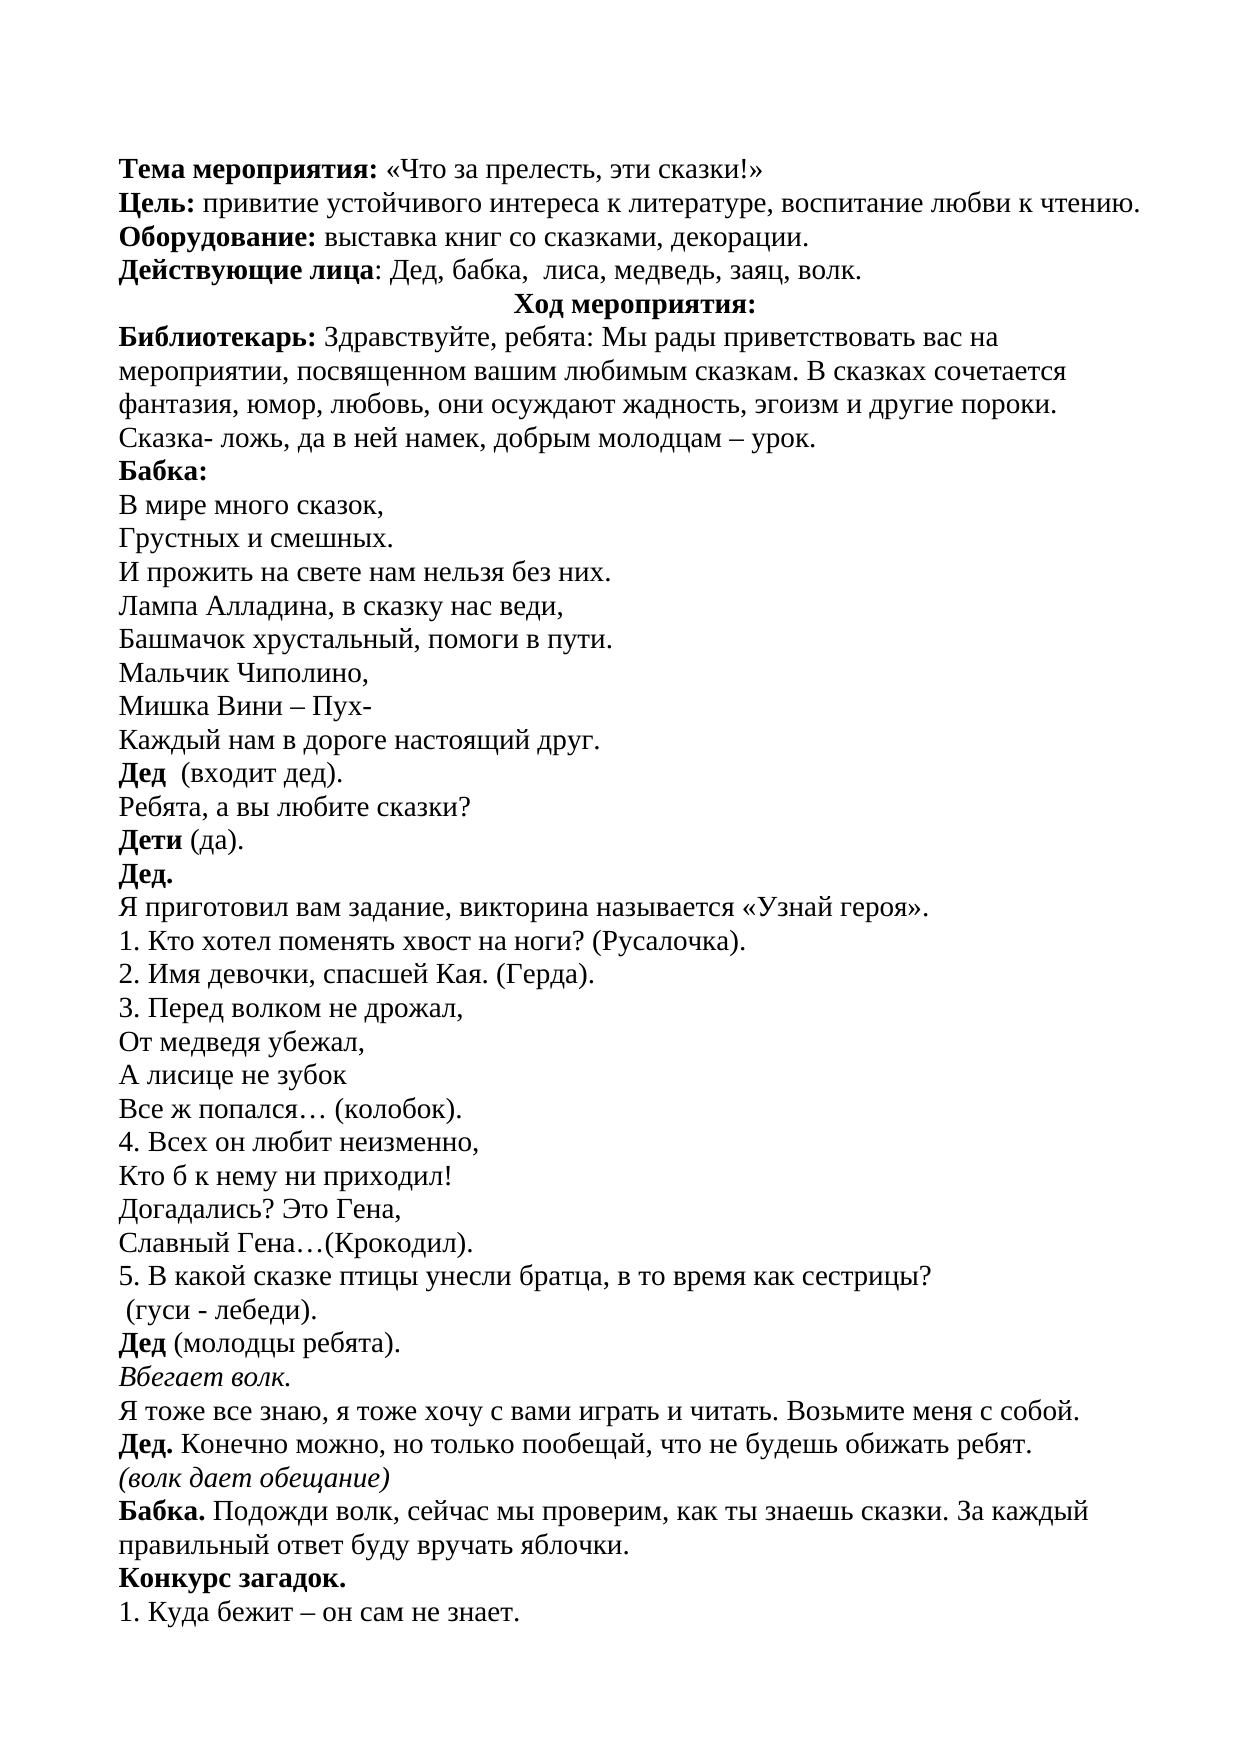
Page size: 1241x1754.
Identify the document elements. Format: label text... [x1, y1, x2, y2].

text Ребята, а вы любите сказки? [118, 789, 1152, 822]
text Оборудование: выставка книг со сказками, декорации. [118, 219, 1152, 252]
text Вбегает волк. [118, 1359, 1152, 1393]
text В мире много сказок, [118, 487, 1152, 521]
text Цель: привитие устойчивого интереса к литературе, воспитание любви к чтению. [118, 185, 1152, 219]
text Кто б к нему ни приходил! [118, 1158, 1152, 1191]
text Дед. Конечно можно, но только пообещай, что не будешь обижать ребят. [118, 1426, 1152, 1460]
text Дед (молодцы ребята). [118, 1326, 1152, 1359]
text Каждый нам в дороге настоящий друг. [118, 722, 1152, 755]
text Мальчик Чиполино, [118, 655, 1152, 688]
text Я приготовил вам задание, викторина называется «Узнай героя». [118, 889, 1152, 923]
text От медведя убежал, [118, 1024, 1152, 1057]
list Перед волком не дрожал, [118, 990, 1152, 1024]
text Мишка Вини – Пух- [118, 688, 1152, 722]
text Башмачок хрустальный, помоги в пути. [118, 621, 1152, 655]
text Дед. [118, 856, 1152, 889]
text Ход мероприятия: [118, 286, 1152, 319]
list Всех он любит неизменно, [118, 1124, 1152, 1158]
text Тема мероприятия: «Что за прелесть, эти сказки!» [118, 152, 1152, 185]
text Я тоже все знаю, я тоже хочу с вами играть и читать. Возьмите меня с собой. [118, 1393, 1152, 1426]
text Библиотекарь: Здравствуйте, ребята: Мы рады приветствовать вас на мероприятии, посвященном вашим любимым сказкам. В сказках сочетается фантазия, юмор, любовь, они осуждают жадность, эгоизм и другие пороки. [118, 319, 1152, 420]
text Действующие лица: Дед, бабка, лиса, медведь, заяц, волк. [118, 252, 1152, 286]
list Куда бежит – он сам не знает. [118, 1594, 1152, 1627]
text Все ж попался… (колобок). [118, 1091, 1152, 1124]
list Кто хотел поменять хвост на ноги? (Русалочка). [118, 923, 1152, 957]
text Бабка: [118, 453, 1152, 487]
text Конкурс загадок. [118, 1560, 1152, 1594]
text Славный Гена…(Крокодил). [118, 1225, 1152, 1258]
text Сказка- ложь, да в ней намек, добрым молодцам – урок. [118, 420, 1152, 453]
text Дед (входит дед). [118, 755, 1152, 789]
text (волк дает обещание) [118, 1460, 1152, 1493]
text И прожить на свете нам нельзя без них. [118, 554, 1152, 588]
list Имя девочки, спасшей Кая. (Герда). [118, 957, 1152, 990]
text А лисице не зубок [118, 1057, 1152, 1091]
text Лампа Алладина, в сказку нас веди, [118, 588, 1152, 621]
text (гуси - лебеди). [118, 1292, 1152, 1326]
text Догадались? Это Гена, [118, 1191, 1152, 1225]
list В какой сказке птицы унесли братца, в то время как сестрицы? [118, 1258, 1152, 1292]
text Бабка. Подожди волк, сейчас мы проверим, как ты знаешь сказки. За каждый правильный ответ буду вручать яблочки. [118, 1493, 1152, 1560]
text Дети (да). [118, 822, 1152, 856]
text Грустных и смешных. [118, 521, 1152, 554]
